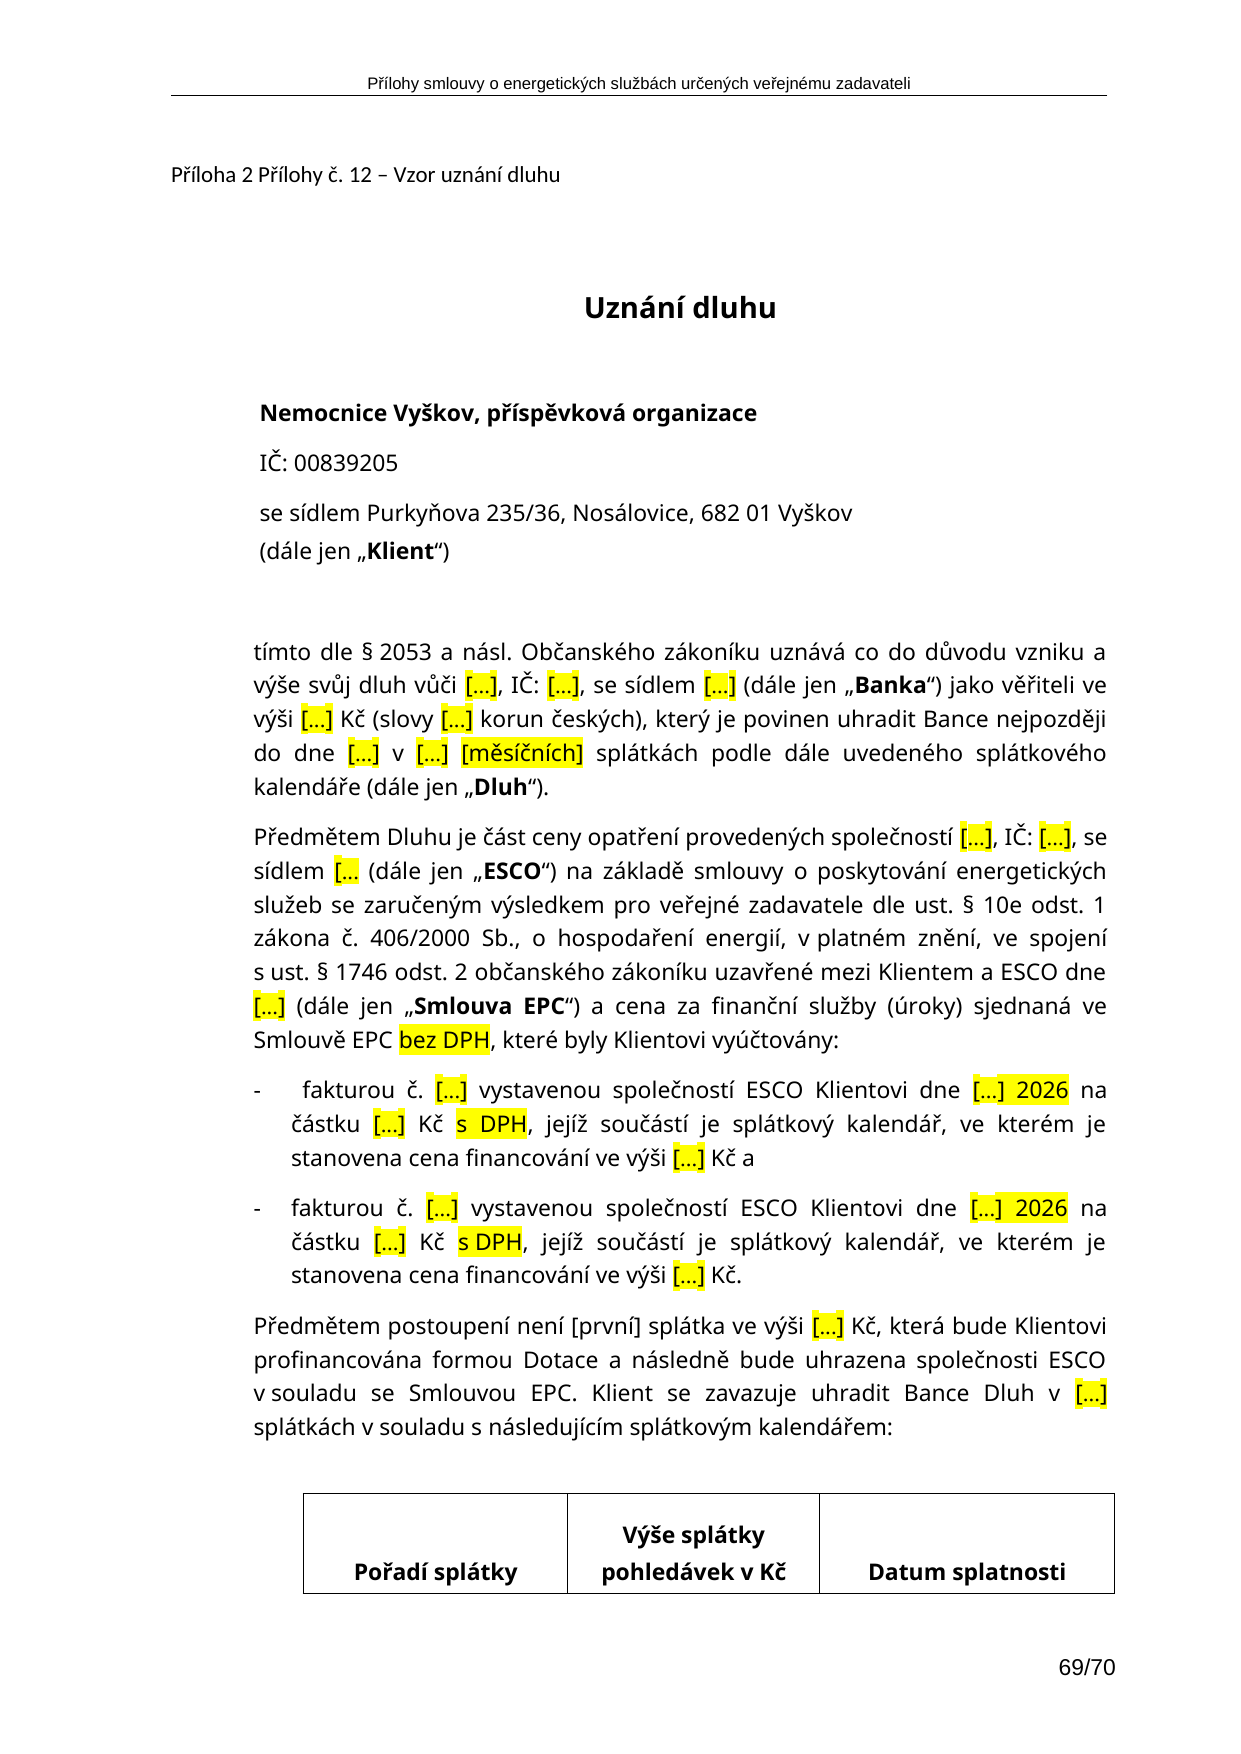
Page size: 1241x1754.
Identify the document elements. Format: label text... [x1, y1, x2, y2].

list Uznání dluhu [253, 287, 1107, 327]
text Nemocnice Vyškov, příspěvková organizace [259, 397, 1107, 429]
table_header Výše splátky pohledávek v Kč [568, 1494, 819, 1593]
list tímto dle § 2053 a násl. Občanského zákoníku uznává co do důvodu vzniku a výše svůj dluh vůči [...], IČ: [...], se sídlem [...] (dále jen „Banka“) jako věřiteli ve výši [...] Kč (slovy [...] korun českých), který je povinen uhradit Bance nejpozději do dne [...] v [...] [měsíčních] splátkách podle dále uvedeného splátkového kalendáře (dále jen „Dluh“). [253, 636, 1107, 802]
text se sídlem Purkyňova 235/36, Nosálovice, 682 01 Vyškov [259, 497, 1107, 529]
list Předmětem postoupení není [první] splátka ve výši [...] Kč, která bude Klientovi profinancována formou Dotace a následně bude uhrazena společnosti ESCO v souladu se Smlouvou EPC. Klient se zavazuje uhradit Bance Dluh v [...] splátkách v souladu s následujícím splátkovým kalendářem: [253, 1310, 1107, 1442]
table_header Pořadí splátky [304, 1494, 567, 1593]
list Předmětem Dluhu je část ceny opatření provedených společností [...], IČ: [...], se sídlem [... (dále jen „ESCO“) na základě smlouvy o poskytování energetických služeb se zaručeným výsledkem pro veřejné zadavatele dle ust. § 10e odst. 1 zákona č. 406/2000 Sb., o hospodaření energií, v platném znění, ve spojení s ust. § 1746 odst. 2 občanského zákoníku uzavřené mezi Klientem a ESCO dne [...] (dále jen „Smlouva EPC“) a cena za finanční služby (úroky) sjednaná ve Smlouvě EPC bez DPH, které byly Klientovi vyúčtovány: [253, 821, 1107, 1055]
list (dále jen „Klient“) [259, 535, 1107, 566]
table_header Datum splatnosti [820, 1494, 1114, 1593]
text IČ: 00839205 [259, 447, 1107, 479]
text Příloha 2 Přílohy č. 12 – Vzor uznání dluhu [171, 160, 1107, 188]
list fakturou č. [...] vystavenou společností ESCO Klientovi dne [...] 2026 na částku [...] Kč s DPH, jejíž součástí je splátkový kalendář, ve kterém je stanovena cena financování ve výši [...] Kč a [253, 1074, 1107, 1173]
list fakturou č. [...] vystavenou společností ESCO Klientovi dne [...] 2026 na částku [...] Kč s DPH, jejíž součástí je splátkový kalendář, ve kterém je stanovena cena financování ve výši [...] Kč. [253, 1192, 1107, 1291]
